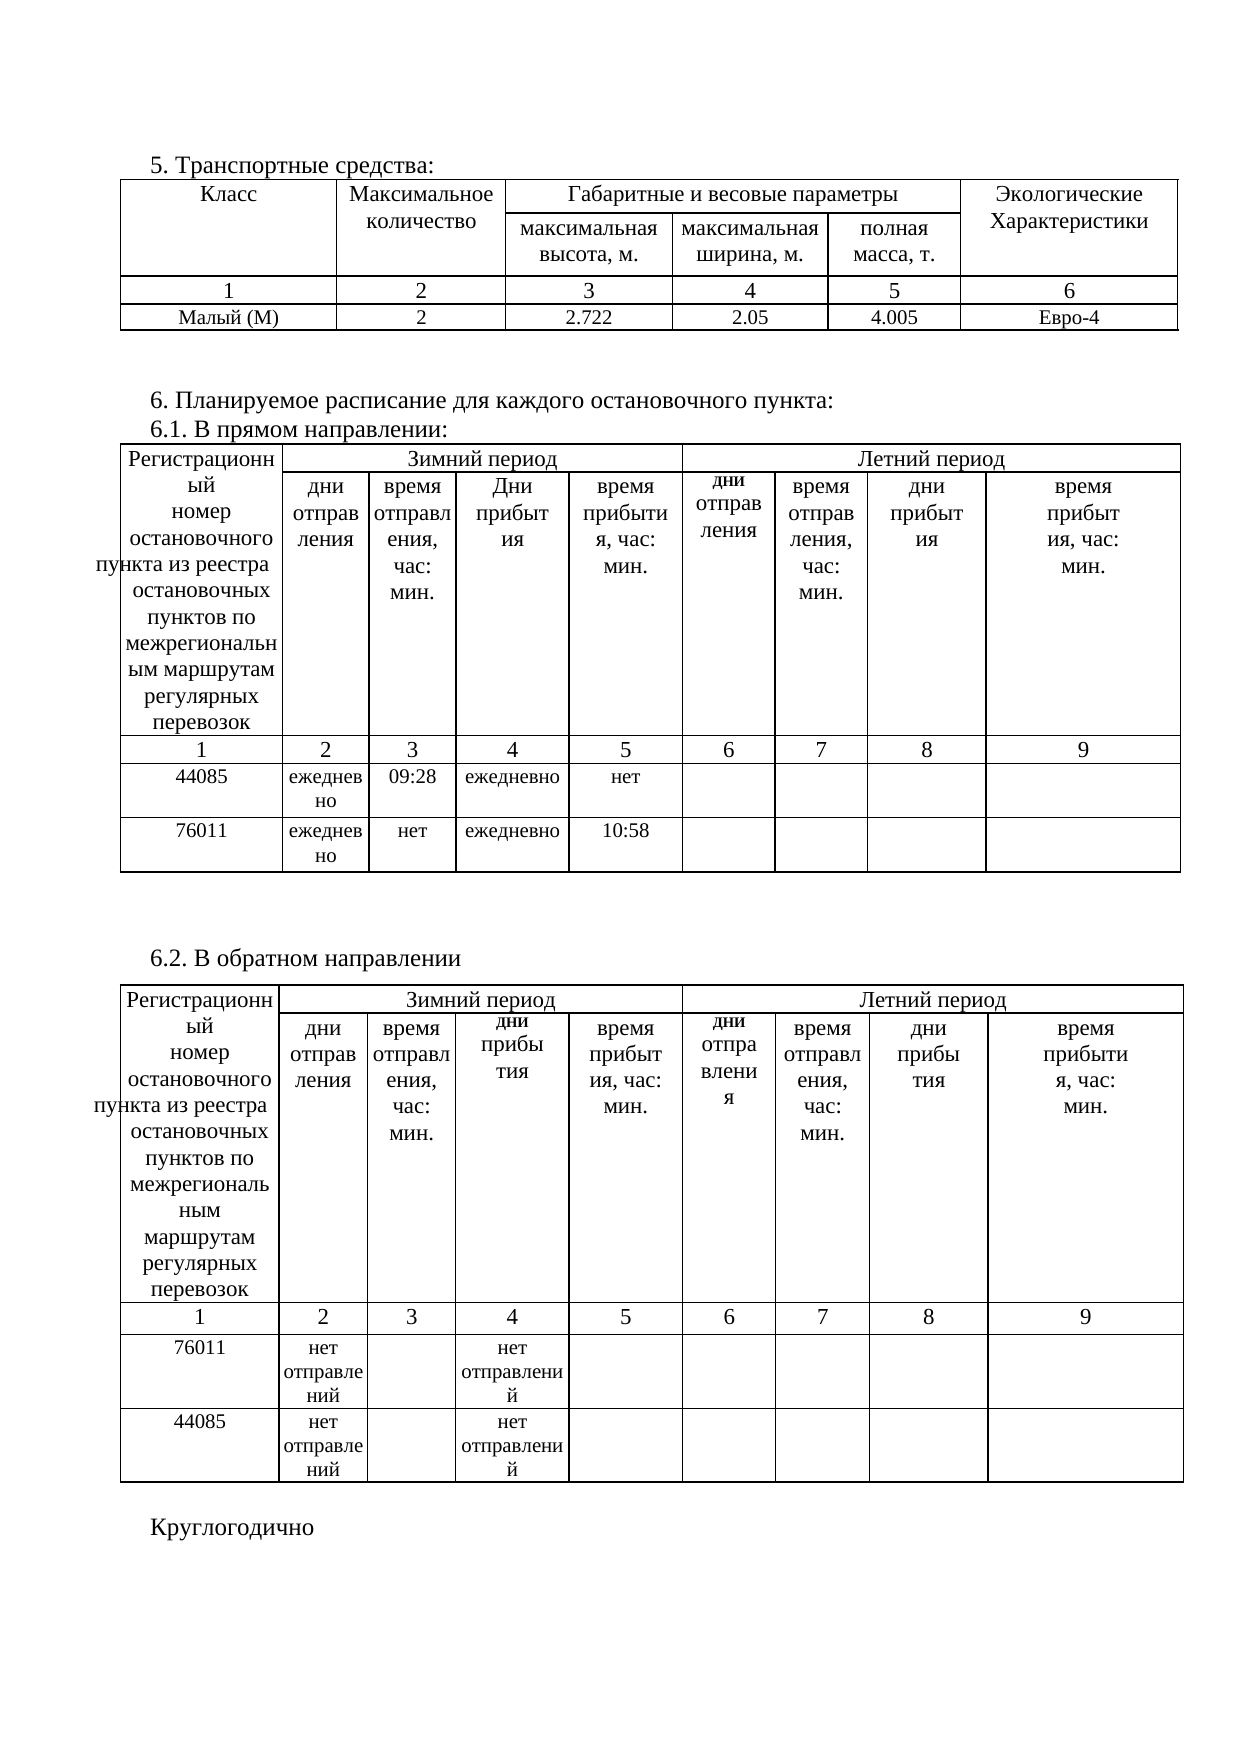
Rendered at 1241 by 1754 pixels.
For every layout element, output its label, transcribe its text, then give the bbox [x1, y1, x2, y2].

table_cell дни отправ ления [283, 473, 368, 734]
table_header Регистрационный номер остановочного пункта из реестра остановочных пунктов по межрегиональным маршрутам регулярных перевозок [121, 986, 278, 1302]
table_cell 9 [989, 1303, 1183, 1334]
table_cell Евро-4 [961, 305, 1177, 329]
table_cell Малый (М) [121, 305, 336, 329]
table_cell 5 [829, 277, 960, 303]
table_cell время прибыт ия, час: мин. [987, 473, 1180, 734]
table_cell 44085 [121, 1409, 278, 1481]
table_cell 8 [868, 736, 985, 762]
table_cell максимальная ширина, м. [673, 214, 827, 275]
table_cell 6 [683, 1303, 775, 1334]
table_cell [776, 764, 867, 817]
table_cell [868, 818, 985, 871]
table_header Зимний период [280, 986, 682, 1012]
table_cell [683, 818, 774, 871]
table_cell 2 [283, 736, 368, 762]
table_cell [683, 1335, 775, 1407]
table_cell 4.005 [829, 305, 960, 329]
table_cell [868, 764, 985, 817]
table_cell время отправл ения, час: мин. [368, 1014, 455, 1302]
text 6. Планируемое расписание для каждого остановочного пункта: [150, 386, 1090, 414]
table_cell [776, 1409, 869, 1481]
table_header Максимальное количество [337, 180, 505, 275]
table_cell нет [570, 764, 682, 817]
table_cell 2.722 [506, 305, 672, 329]
table_cell 7 [776, 736, 867, 762]
table_cell 3 [506, 277, 672, 303]
table_cell 44085 [121, 764, 282, 817]
table_cell максимальная высота, м. [506, 214, 672, 275]
table_cell 10:58 [570, 818, 682, 871]
table_cell ежедневно [457, 764, 568, 817]
table_cell 76011 [121, 1335, 278, 1407]
text 6.1. В прямом направлении: [150, 414, 1090, 443]
table_cell [989, 1409, 1183, 1481]
table_cell время прибыти я, час: мин. [989, 1014, 1183, 1302]
table_cell 5 [570, 1303, 682, 1334]
table_cell время отправл ения, час: мин. [776, 1014, 869, 1302]
table_cell 1 [121, 736, 282, 762]
table_cell дни отправ ления [280, 1014, 367, 1302]
table_cell [870, 1409, 987, 1481]
table_cell [776, 1335, 869, 1407]
table_cell [683, 764, 774, 817]
table_header Габаритные и весовые параметры [506, 180, 960, 212]
table_cell Дни прибыт ия [457, 473, 568, 734]
table_cell нет отправлений [280, 1409, 367, 1481]
table_cell 09:28 [370, 764, 455, 817]
table_cell ДНИ отправ ления [683, 473, 774, 734]
table_cell время прибыт ия, час: мин. [570, 1014, 682, 1302]
table_cell 2 [337, 277, 505, 303]
table_cell [570, 1335, 682, 1407]
table_cell ежедневно [457, 818, 568, 871]
table_cell 8 [870, 1303, 987, 1334]
table_cell 1 [121, 1303, 278, 1334]
table_cell 1 [121, 277, 336, 303]
table_header Регистрационный номер остановочного пункта из реестра остановочных пунктов по межрегиональным маршрутам регулярных перевозок [121, 445, 282, 734]
table_cell ежедневно [283, 764, 368, 817]
table_cell 9 [987, 736, 1180, 762]
table_cell полная масса, т. [829, 214, 960, 275]
table_cell [368, 1409, 455, 1481]
table_cell [987, 818, 1180, 871]
table_cell дни прибыт ия [868, 473, 985, 734]
table_cell 6 [961, 277, 1177, 303]
table_cell 2 [280, 1303, 367, 1334]
text Круглогодично [150, 1512, 1090, 1540]
table_cell 4 [457, 736, 568, 762]
table_cell время прибыти я, час: мин. [570, 473, 682, 734]
table_cell 4 [456, 1303, 568, 1334]
table_cell время отправ ления, час: мин. [776, 473, 867, 734]
table_cell нет отправлений [456, 1409, 568, 1481]
table_cell [989, 1335, 1183, 1407]
table_cell [987, 764, 1180, 817]
table_cell [776, 818, 867, 871]
table_header Экологические Характеристики [961, 180, 1177, 275]
table_cell ДНИ прибы тия [456, 1014, 568, 1302]
table_header Класс [121, 180, 336, 275]
table_cell время отправл ения, час: мин. [370, 473, 455, 734]
table_cell 2.05 [673, 305, 827, 329]
table_cell [870, 1335, 987, 1407]
table_cell ДНИ отпра влени я [683, 1014, 775, 1302]
table_cell 5 [570, 736, 682, 762]
table_cell нет отправлений [456, 1335, 568, 1407]
text 5. Транспортные средства: [150, 150, 1090, 179]
table_cell дни прибы тия [870, 1014, 987, 1302]
table_cell [683, 1409, 775, 1481]
table_cell ежедневно [283, 818, 368, 871]
table_header Летний период [683, 445, 1180, 471]
table_cell 3 [368, 1303, 455, 1334]
table_cell 7 [776, 1303, 869, 1334]
table_header Зимний период [283, 445, 682, 471]
table_cell нет отправлений [280, 1335, 367, 1407]
table_header Летний период [683, 986, 1183, 1012]
table_cell 6 [683, 736, 774, 762]
text 6.2. В обратном направлении [150, 943, 1090, 972]
table_cell 76011 [121, 818, 282, 871]
table_cell 3 [370, 736, 455, 762]
table_cell 2 [337, 305, 505, 329]
table_cell 4 [673, 277, 827, 303]
table_cell [570, 1409, 682, 1481]
table_cell нет [370, 818, 455, 871]
table_cell [368, 1335, 455, 1407]
